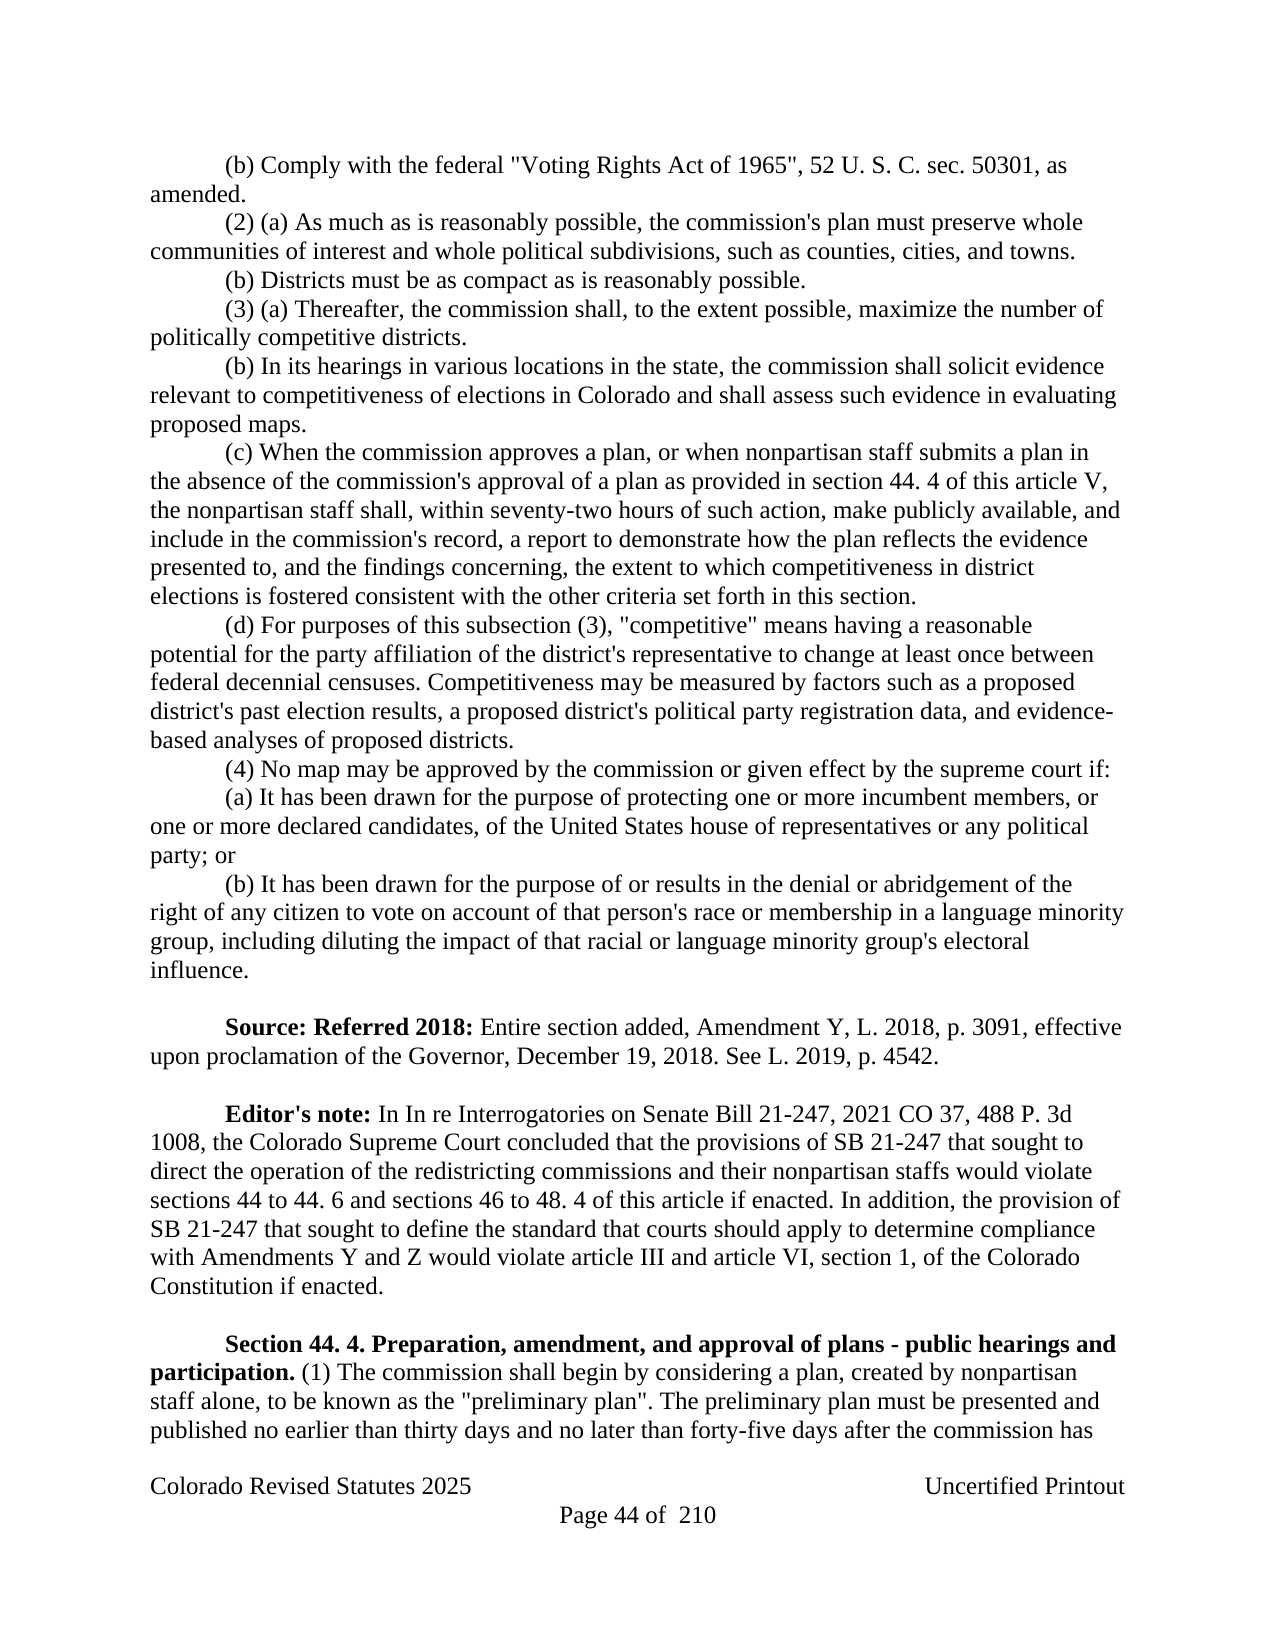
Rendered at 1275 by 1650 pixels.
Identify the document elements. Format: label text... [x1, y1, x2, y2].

text (b) It has been drawn for the purpose of or results in the denial or abridgement of the right of any citizen to vote on account of that person's race or membership in a language minority group, including diluting the impact of that racial or language minority group's electoral influence. [150, 869, 1125, 984]
text (d) For purposes of this subsection (3), "competitive" means having a reasonable potential for the party affiliation of the district's representative to change at least once between federal decennial censuses. Competitiveness may be measured by factors such as a proposed district's past election results, a proposed district's political party registration data, and evidence-based analyses of proposed districts. [150, 610, 1125, 754]
text (b) Districts must be as compact as is reasonably possible. [150, 265, 1125, 294]
text (b) Comply with the federal "Voting Rights Act of 1965", 52 U. S. C. sec. 50301, as amended. [150, 150, 1125, 207]
text Source: Referred 2018: Entire section added, Amendment Y, L. 2018, p. 3091, effective upon proclamation of the Governor, December 19, 2018. See L. 2019, p. 4542. [150, 1012, 1125, 1070]
text (a) It has been drawn for the purpose of protecting one or more incumbent members, or one or more declared candidates, of the United States house of representatives or any political party; or [150, 782, 1125, 869]
text (c) When the commission approves a plan, or when nonpartisan staff submits a plan in the absence of the commission's approval of a plan as provided in section 44. 4 of this article V, the nonpartisan staff shall, within seventy-two hours of such action, make publicly available, and include in the commission's record, a report to demonstrate how the plan reflects the evidence presented to, and the findings concerning, the extent to which competitiveness in district elections is fostered consistent with the other criteria set forth in this section. [150, 437, 1125, 610]
text (2) (a) As much as is reasonably possible, the commission's plan must preserve whole communities of interest and whole political subdivisions, such as counties, cities, and towns. [150, 207, 1125, 265]
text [150, 1329, 1125, 1444]
text (b) In its hearings in various locations in the state, the commission shall solicit evidence relevant to competitiveness of elections in Colorado and shall assess such evidence in evaluating proposed maps. [150, 351, 1125, 437]
text (4) No map may be approved by the commission or given effect by the supreme court if: [150, 754, 1125, 782]
text Editor's note: In In re Interrogatories on Senate Bill 21-247, 2021 CO 37, 488 P. 3d 1008, the Colorado Supreme Court concluded that the provisions of SB 21-247 that sought to direct the operation of the redistricting commissions and their nonpartisan staffs would violate sections 44 to 44. 6 and sections 46 to 48. 4 of this article if enacted. In addition, the provision of SB 21-247 that sought to define the standard that courts should apply to determine compliance with Amendments Y and Z would violate article III and article VI, section 1, of the Colorado Constitution if enacted. [150, 1099, 1125, 1300]
text (3) (a) Thereafter, the commission shall, to the extent possible, maximize the number of politically competitive districts. [150, 294, 1125, 351]
